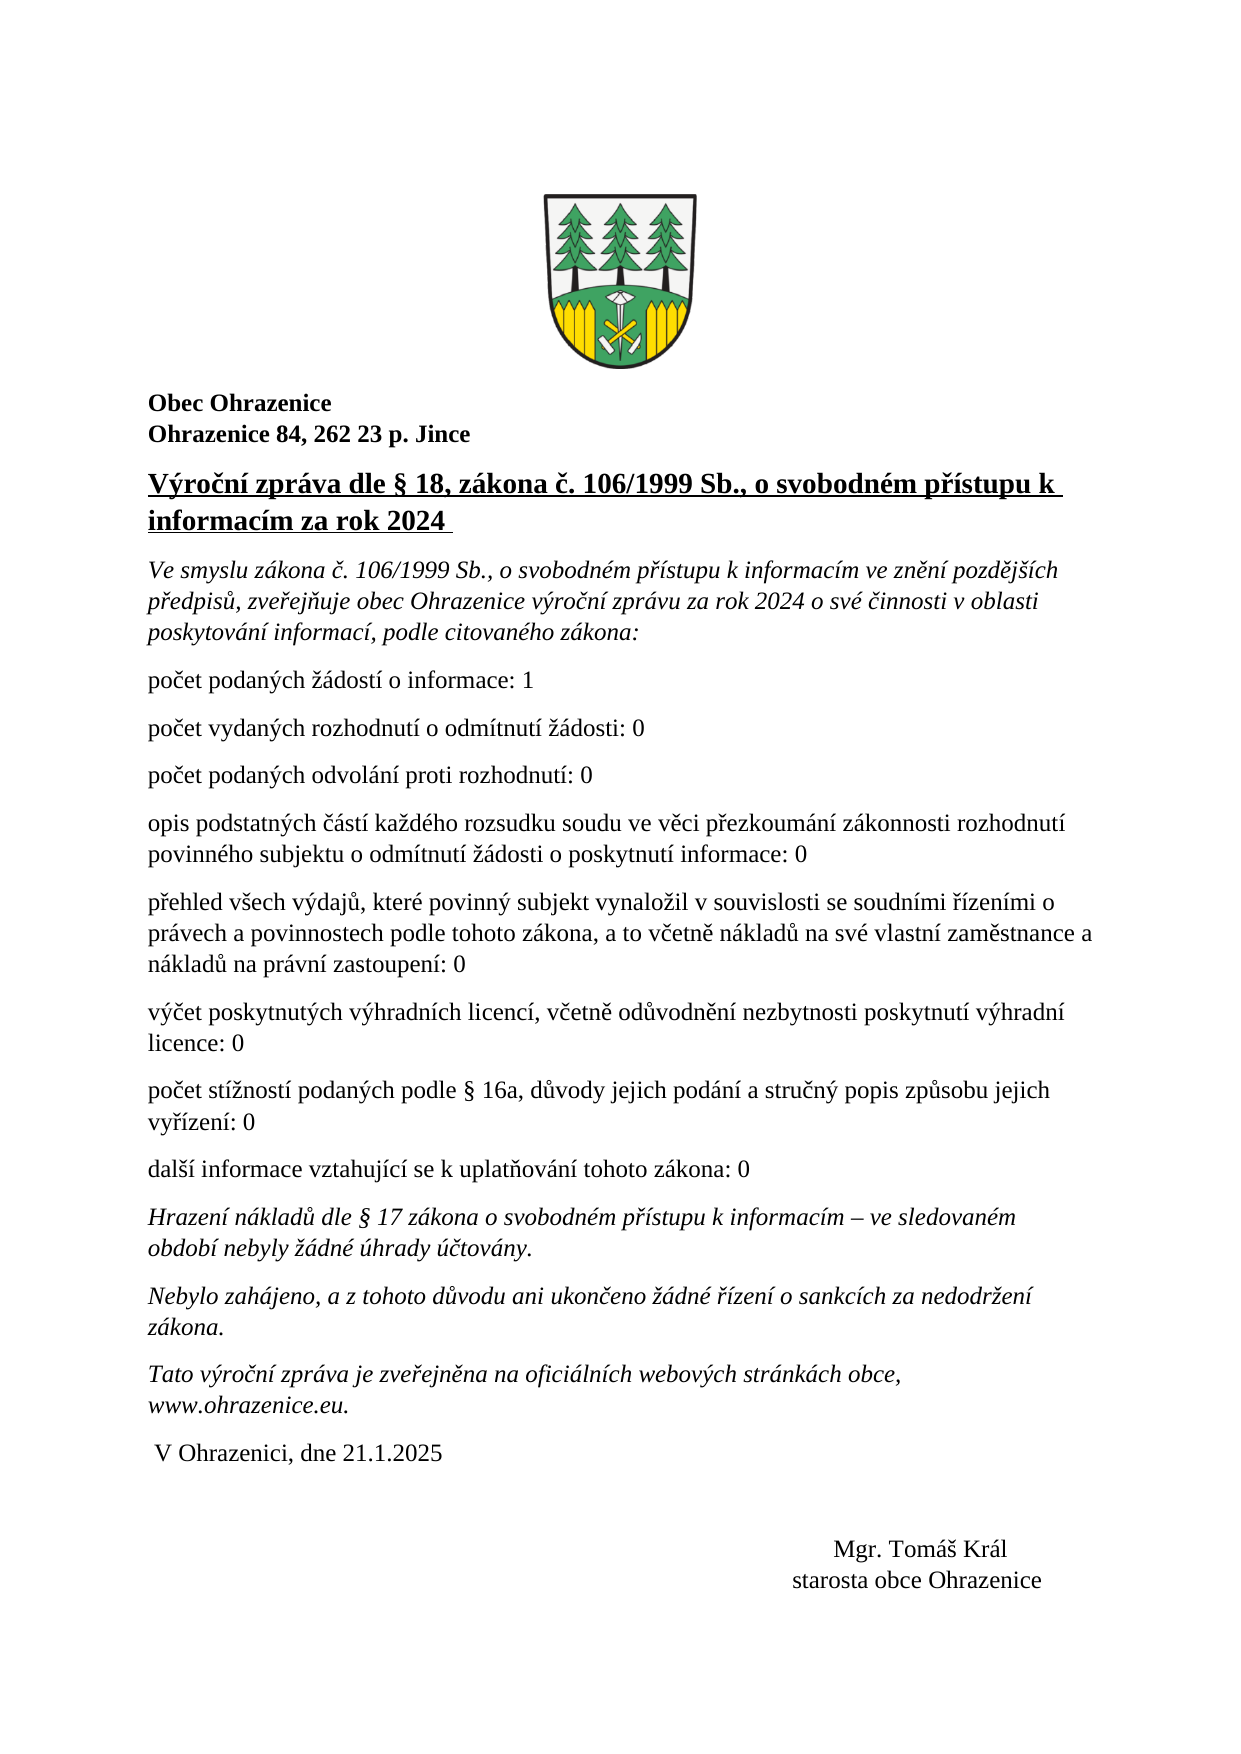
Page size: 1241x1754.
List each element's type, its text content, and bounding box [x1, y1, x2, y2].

text výčet poskytnutých výhradních licencí, včetně odůvodnění nezbytnosti poskytnutí výhradní licence: 0 [148, 997, 1093, 1057]
text opis podstatných částí každého rozsudku soudu ve věci přezkoumání zákonnosti rozhodnutí povinného subjektu o odmítnutí žádosti o poskytnutí informace: 0 [148, 808, 1093, 868]
text Výroční zpráva dle § 18, zákona č. 106/1999 Sb., o svobodném přístupu k informacím za rok 2024 [148, 466, 1093, 536]
text Hrazení nákladů dle § 17 zákona o svobodném přístupu k informacím – ve sledovaném období nebyly žádné úhrady účtovány. [148, 1202, 1093, 1262]
text V Ohrazenici, dne 21.1.2025 [148, 1438, 1093, 1467]
text počet vydaných rozhodnutí o odmítnutí žádosti: 0 [148, 713, 1093, 742]
text počet podaných odvolání proti rozhodnutí: 0 [148, 761, 1093, 789]
text Nebylo zahájeno, a z tohoto důvodu ani ukončeno žádné řízení o sankcích za nedodržení zákona. [148, 1281, 1093, 1341]
text Ve smyslu zákona č. 106/1999 Sb., o svobodném přístupu k informacím ve znění pozdějších předpisů, zveřejňuje obec Ohrazenice výroční zprávu za rok 2024 o své činnosti v oblasti poskytování informací, podle citovaného zákona: [148, 555, 1093, 646]
text další informace vztahující se k uplatňování tohoto zákona: 0 [148, 1154, 1093, 1183]
picture [543, 194, 697, 369]
text Mgr. Tomáš Král starosta obce Ohrazenice [148, 1534, 1093, 1593]
text počet podaných žádostí o informace: 1 [148, 665, 1093, 694]
text Tato výroční zpráva je zveřejněna na oficiálních webových stránkách obce, www.ohrazenice.eu. [148, 1359, 1093, 1419]
text počet stížností podaných podle § 16a, důvody jejich podání a stručný popis způsobu jejich vyřízení: 0 [148, 1076, 1093, 1135]
text přehled všech výdajů, které povinný subjekt vynaložil v souvislosti se soudními řízeními o právech a povinnostech podle tohoto zákona, a to včetně nákladů na své vlastní zaměstnance a nákladů na právní zastoupení: 0 [148, 887, 1093, 978]
text Obec Ohrazenice Ohrazenice 84, 262 23 p. Jince [148, 388, 1093, 447]
